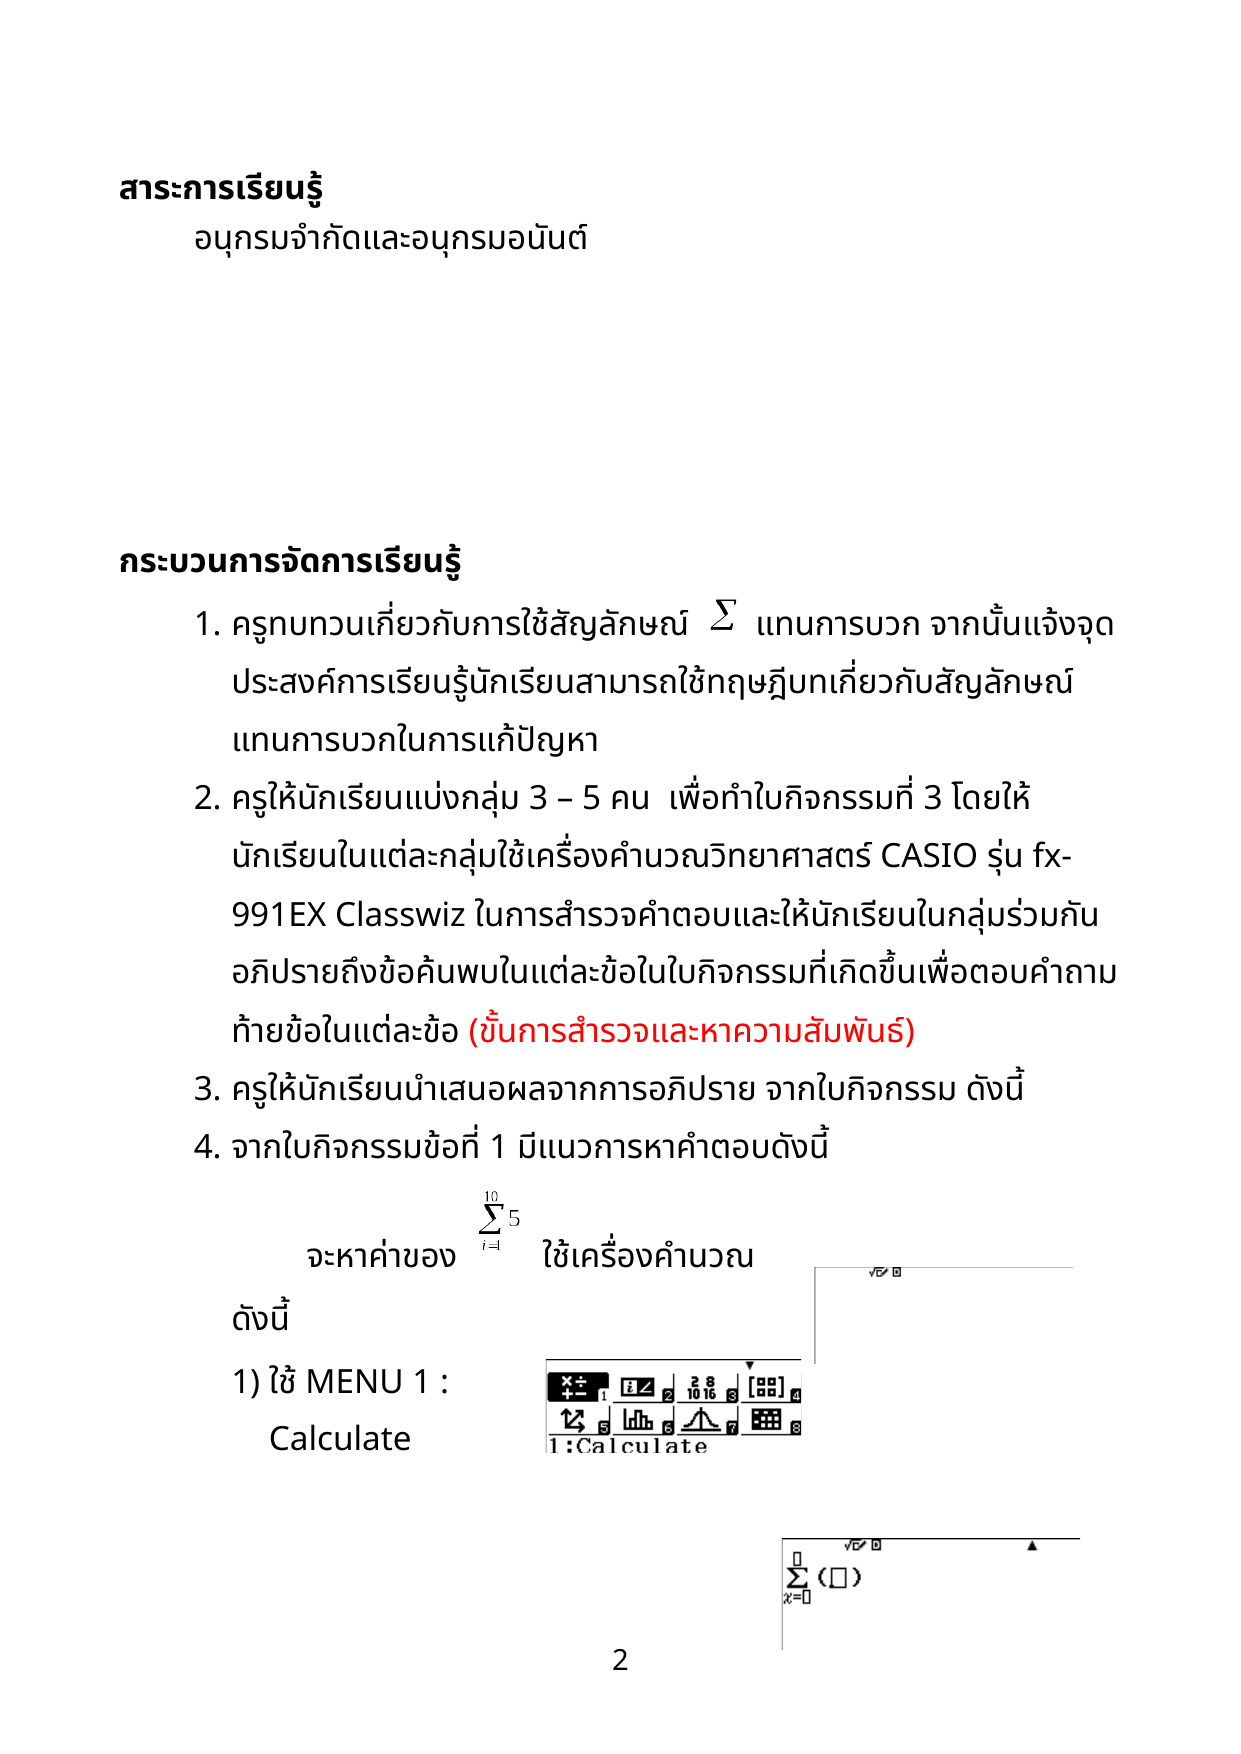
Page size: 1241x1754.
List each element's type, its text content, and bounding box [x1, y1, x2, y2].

list ครูให้นักเรียนนำเสนอผลจากการอภิปราย จากใบกิจกรรม ดังนี้ [193, 1064, 1122, 1115]
text กระบวนการจัดการเรียนรู้ [118, 537, 1122, 588]
list ครูให้นักเรียนแบ่งกลุ่ม 3 – 5 คน เพื่อทำใบกิจกรรมที่ 3 โดยให้นักเรียนในแต่ละกลุ่มใช้เครื่องคำนวณวิทยาศาสตร์ CASIO รุ่น fx-991EX Classwiz ในการสำรวจคำตอบและให้นักเรียนในกลุ่มร่วมกันอภิปรายถึงข้อค้นพบในแต่ละข้อในใบกิจกรรมที่เกิดขึ้นเพื่อตอบคำถามท้ายข้อในแต่ละข้อ (ขั้นการสำรวจและหาความสัมพันธ์) [193, 774, 1122, 1057]
picture [545, 1359, 802, 1453]
text จะหาค่าของ ใช้เครื่องคำนวณดังนี้ [231, 1186, 1122, 1345]
picture [814, 1267, 1074, 1364]
text สาระการเรียนรู้ [118, 164, 1122, 214]
list ครูทบทวนเกี่ยวกับการใช้สัญลักษณ์ แทนการบวก จากนั้นแจ้งจุดประสงค์การเรียนรู้นักเรียนสามารถใช้ทฤษฎีบทเกี่ยวกับสัญลักษณ์แทนการบวกในการแก้ปัญหา [193, 595, 1122, 767]
text อนุกรมจำกัดและอนุกรมอนันต์ [118, 214, 1122, 265]
list จากใบกิจกรรมข้อที่ 1 มีแนวการหาคำตอบดังนี้ [193, 1123, 1122, 1173]
picture [781, 1538, 1081, 1650]
